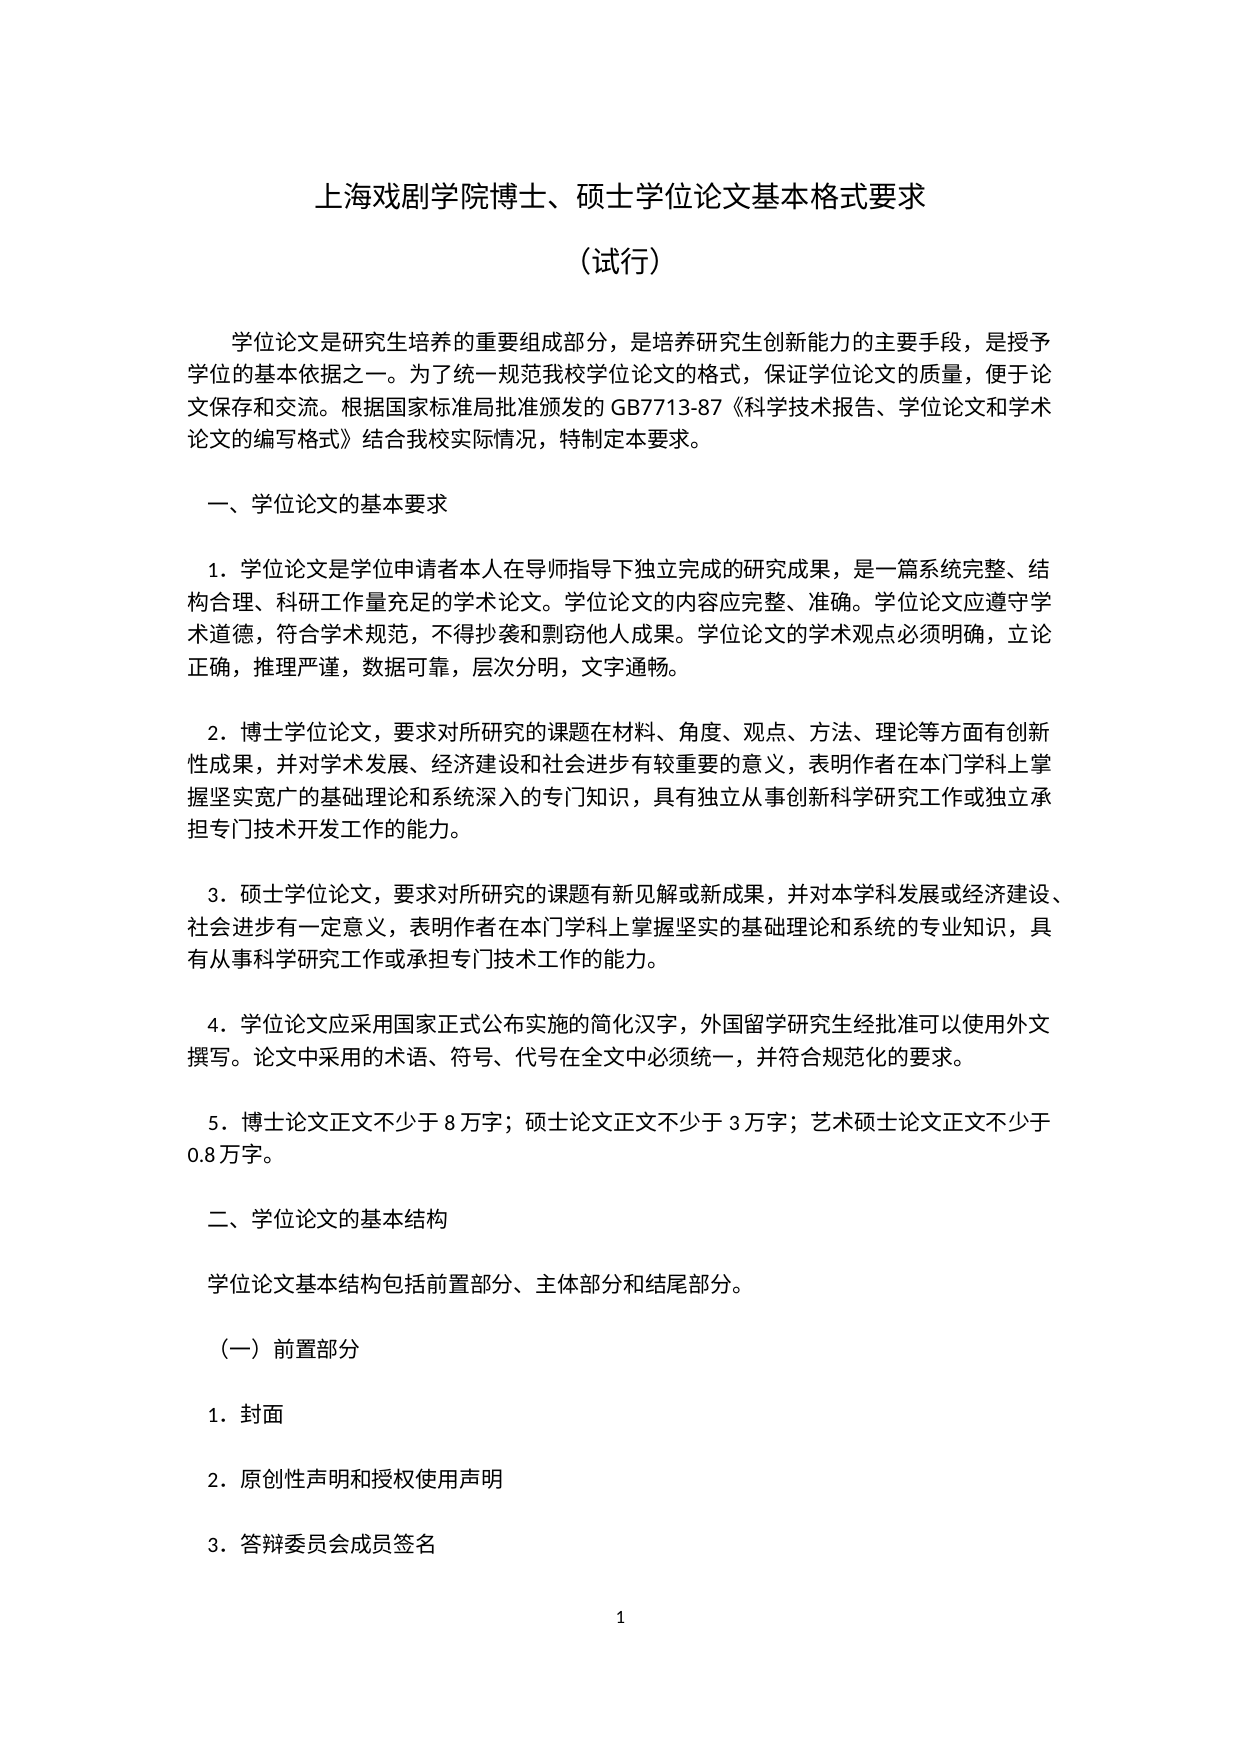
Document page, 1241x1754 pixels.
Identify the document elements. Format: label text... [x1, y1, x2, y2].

text 学位论文基本结构包括前置部分、主体部分和结尾部分。 [187, 1267, 1053, 1299]
text 二、学位论文的基本结构 [187, 1202, 1053, 1234]
text 3．答辩委员会成员签名 [187, 1527, 1053, 1559]
text （一）前置部分 [187, 1332, 1053, 1364]
text 5．博士论文正文不少于8万字；硕士论文正文不少于3万字；艺术硕士论文正文不少于0.8万字。 [187, 1104, 1053, 1169]
text 1．学位论文是学位申请者本人在导师指导下独立完成的研究成果，是一篇系统完整、结构合理、科研工作量充足的学术论文。学位论文的内容应完整、准确。学位论文应遵守学术道德，符合学术规范，不得抄袭和剽窃他人成果。学位论文的学术观点必须明确，立论正确，推理严谨，数据可靠，层次分明，文字通畅。 [187, 552, 1053, 682]
text 一、学位论文的基本要求 [187, 487, 1053, 519]
text 学位论文是研究生培养的重要组成部分，是培养研究生创新能力的主要手段，是授予学位的基本依据之一。为了统一规范我校学位论文的格式，保证学位论文的质量，便于论文保存和交流。根据国家标准局批准颁发的GB7713-87《科学技术报告、学位论文和学术论文的编写格式》结合我校实际情况，特制定本要求。 [187, 324, 1053, 454]
text 上海戏剧学院博士、硕士学位论文基本格式要求 [187, 162, 1053, 227]
text （试行） [187, 227, 1053, 292]
text 4．学位论文应采用国家正式公布实施的简化汉字，外国留学研究生经批准可以使用外文撰写。论文中采用的术语、符号、代号在全文中必须统一，并符合规范化的要求。 [187, 1007, 1053, 1072]
text 3．硕士学位论文，要求对所研究的课题有新见解或新成果，并对本学科发展或经济建设、社会进步有一定意义，表明作者在本门学科上掌握坚实的基础理论和系统的专业知识，具有从事科学研究工作或承担专门技术工作的能力。 [187, 877, 1053, 974]
text 2．原创性声明和授权使用声明 [187, 1462, 1053, 1494]
text 2．博士学位论文，要求对所研究的课题在材料、角度、观点、方法、理论等方面有创新性成果，并对学术发展、经济建设和社会进步有较重要的意义，表明作者在本门学科上掌握坚实宽广的基础理论和系统深入的专门知识，具有独立从事创新科学研究工作或独立承担专门技术开发工作的能力。 [187, 714, 1053, 844]
text 1．封面 [187, 1397, 1053, 1429]
